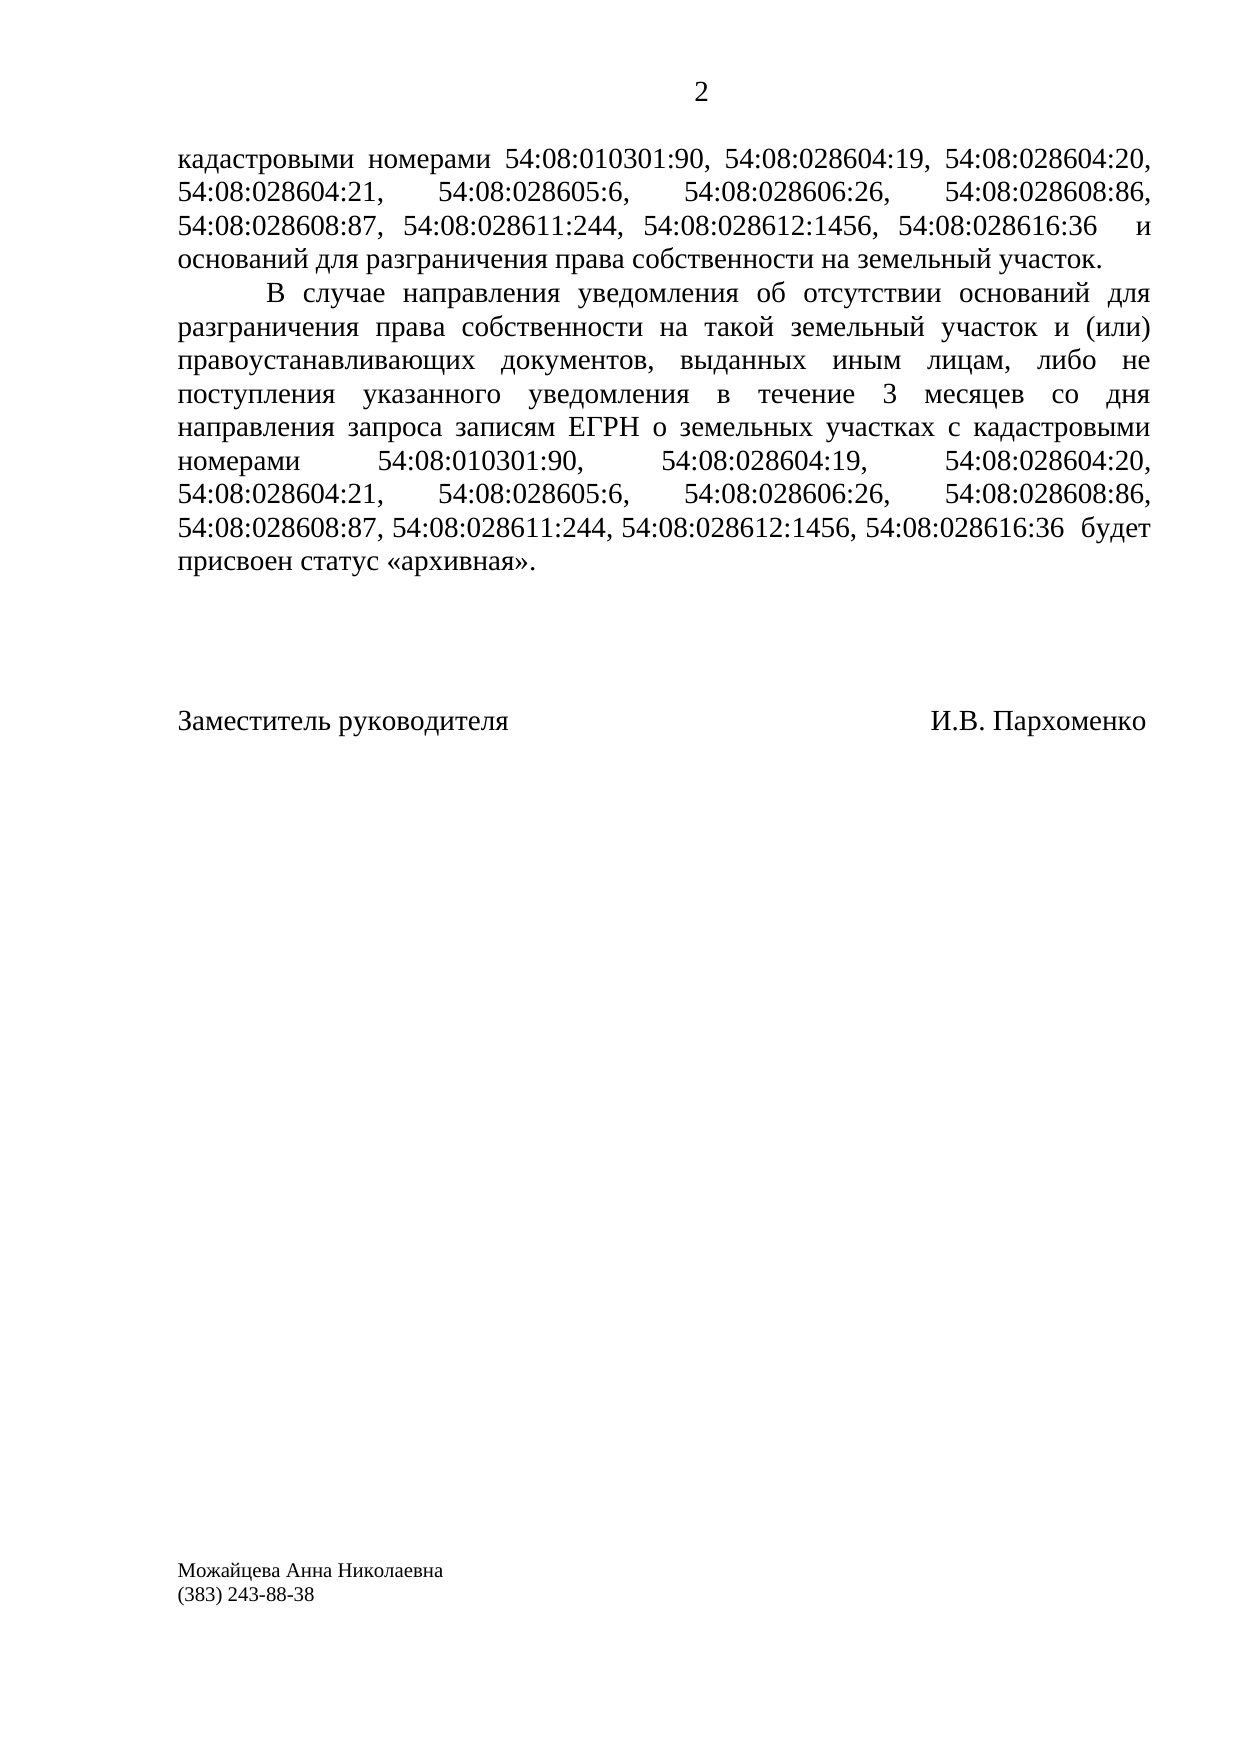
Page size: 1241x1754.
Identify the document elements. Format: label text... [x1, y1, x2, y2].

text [177, 141, 1152, 275]
text Можайцева Анна Николаевна [177, 1558, 1137, 1582]
text (383) 243-88-38 [177, 1582, 1137, 1606]
text В случае направления уведомления об отсутствии оснований для разграничения права собственности на такой земельный участок и (или) правоустанавливающих документов, выданных иным лицам, либо не поступления указанного уведомления в течение 3 месяцев со дня направления запроса записям ЕГРН о земельных участках с кадастровыми номерами 54:08:010301:90, 54:08:028604:19, 54:08:028604:20, 54:08:028604:21, 54:08:028605:6, 54:08:028606:26, 54:08:028608:86, 54:08:028608:87, 54:08:028611:244, 54:08:028612:1456, 54:08:028616:36 будет присвоен статус «архивная». [177, 275, 1152, 577]
text Заместитель руководителя И.В. Пархоменко [177, 703, 1152, 736]
